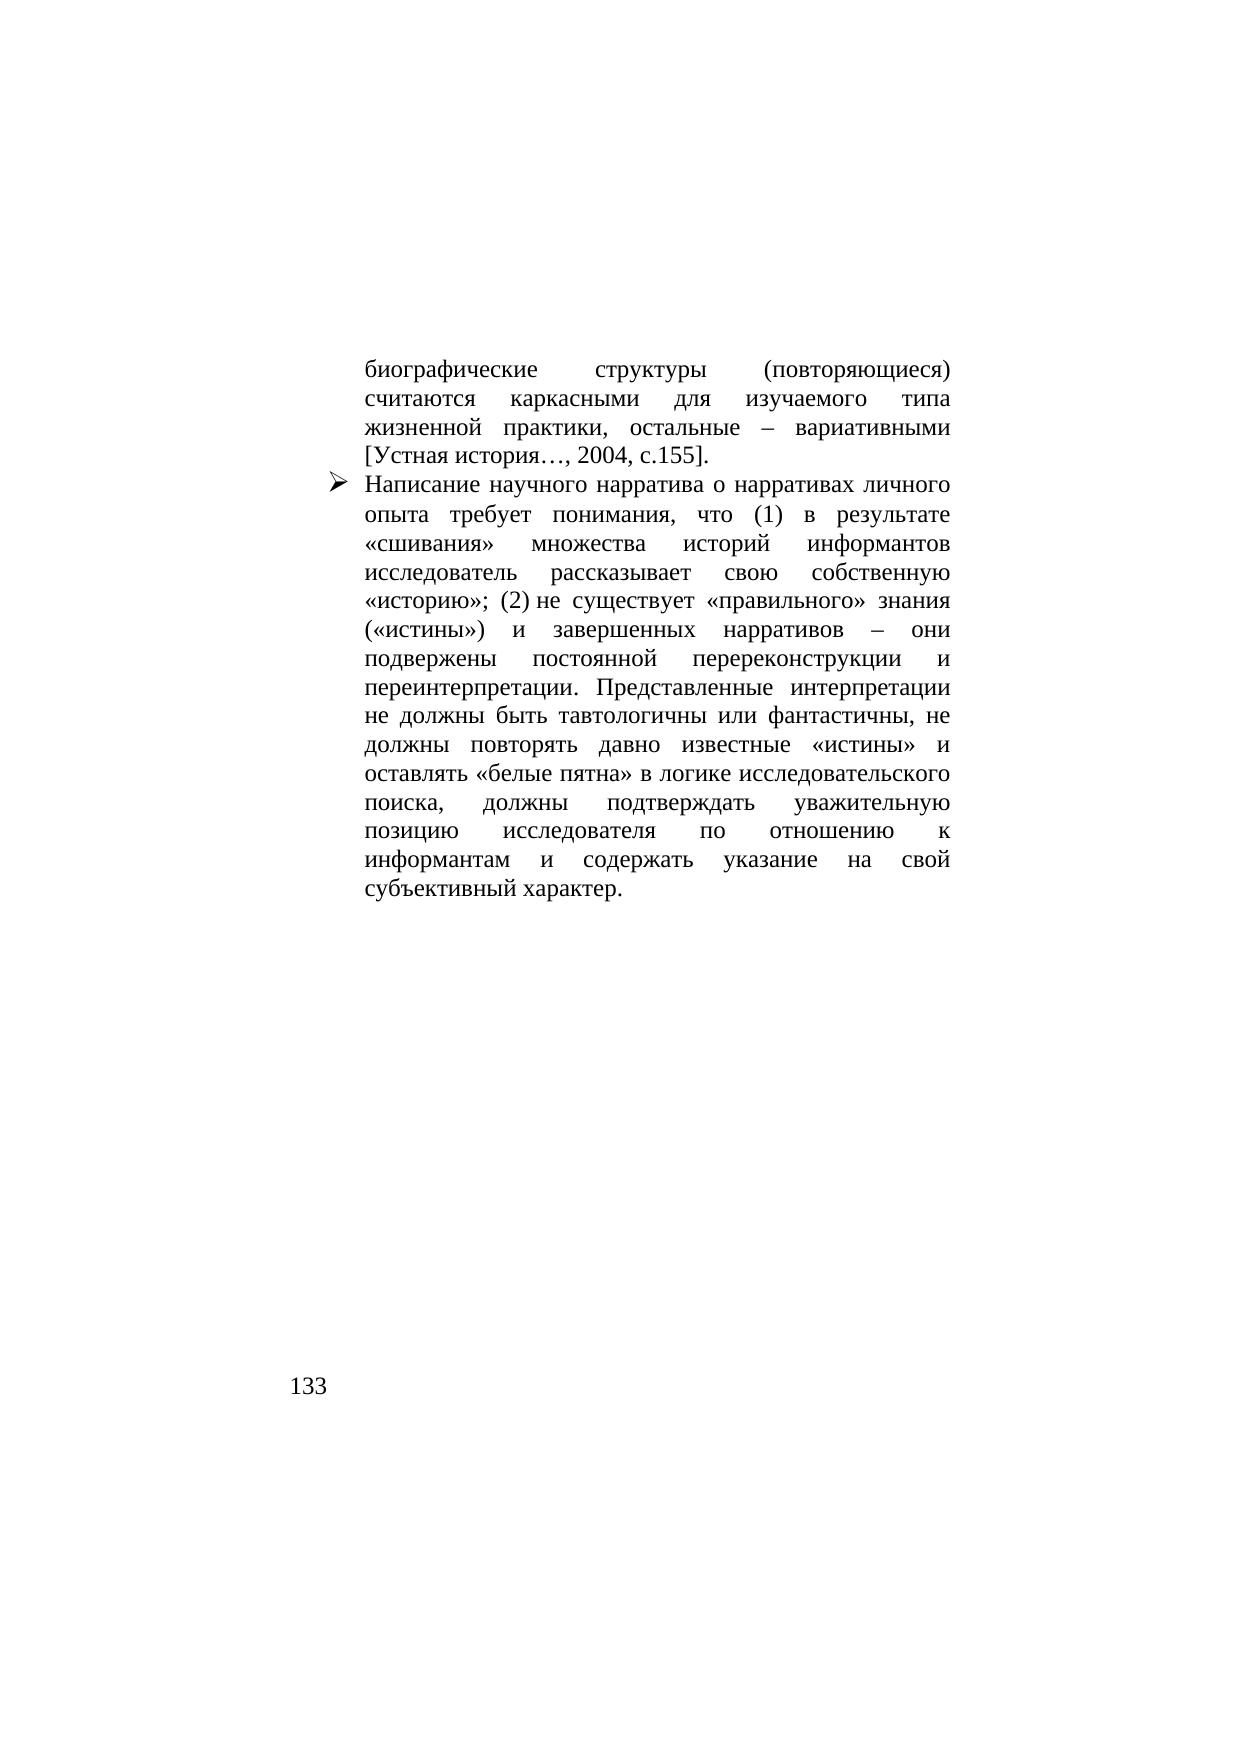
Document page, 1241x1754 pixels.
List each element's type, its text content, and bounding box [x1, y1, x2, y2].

list Написание научного нарратива о нарративах личного опыта требует понимания, что (1) в результате «сшивания» множества историй информантов исследователь рассказывает свою собственную «историю»; (2) не существует «правильного» знания («истины») и завершенных нарративов – они подвержены постоянной перереконструкции и переинтерпретации. Представленные интерпретации не должны быть тавтологичны или фантастичны, не должны повторять давно известные «истины» и оставлять «белые пятна» в логике исследовательского поиска, должны подтверждать уважительную позицию исследователя по отношению к информантам и содержать указание на свой субъективный характер. [327, 469, 951, 902]
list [327, 354, 951, 469]
